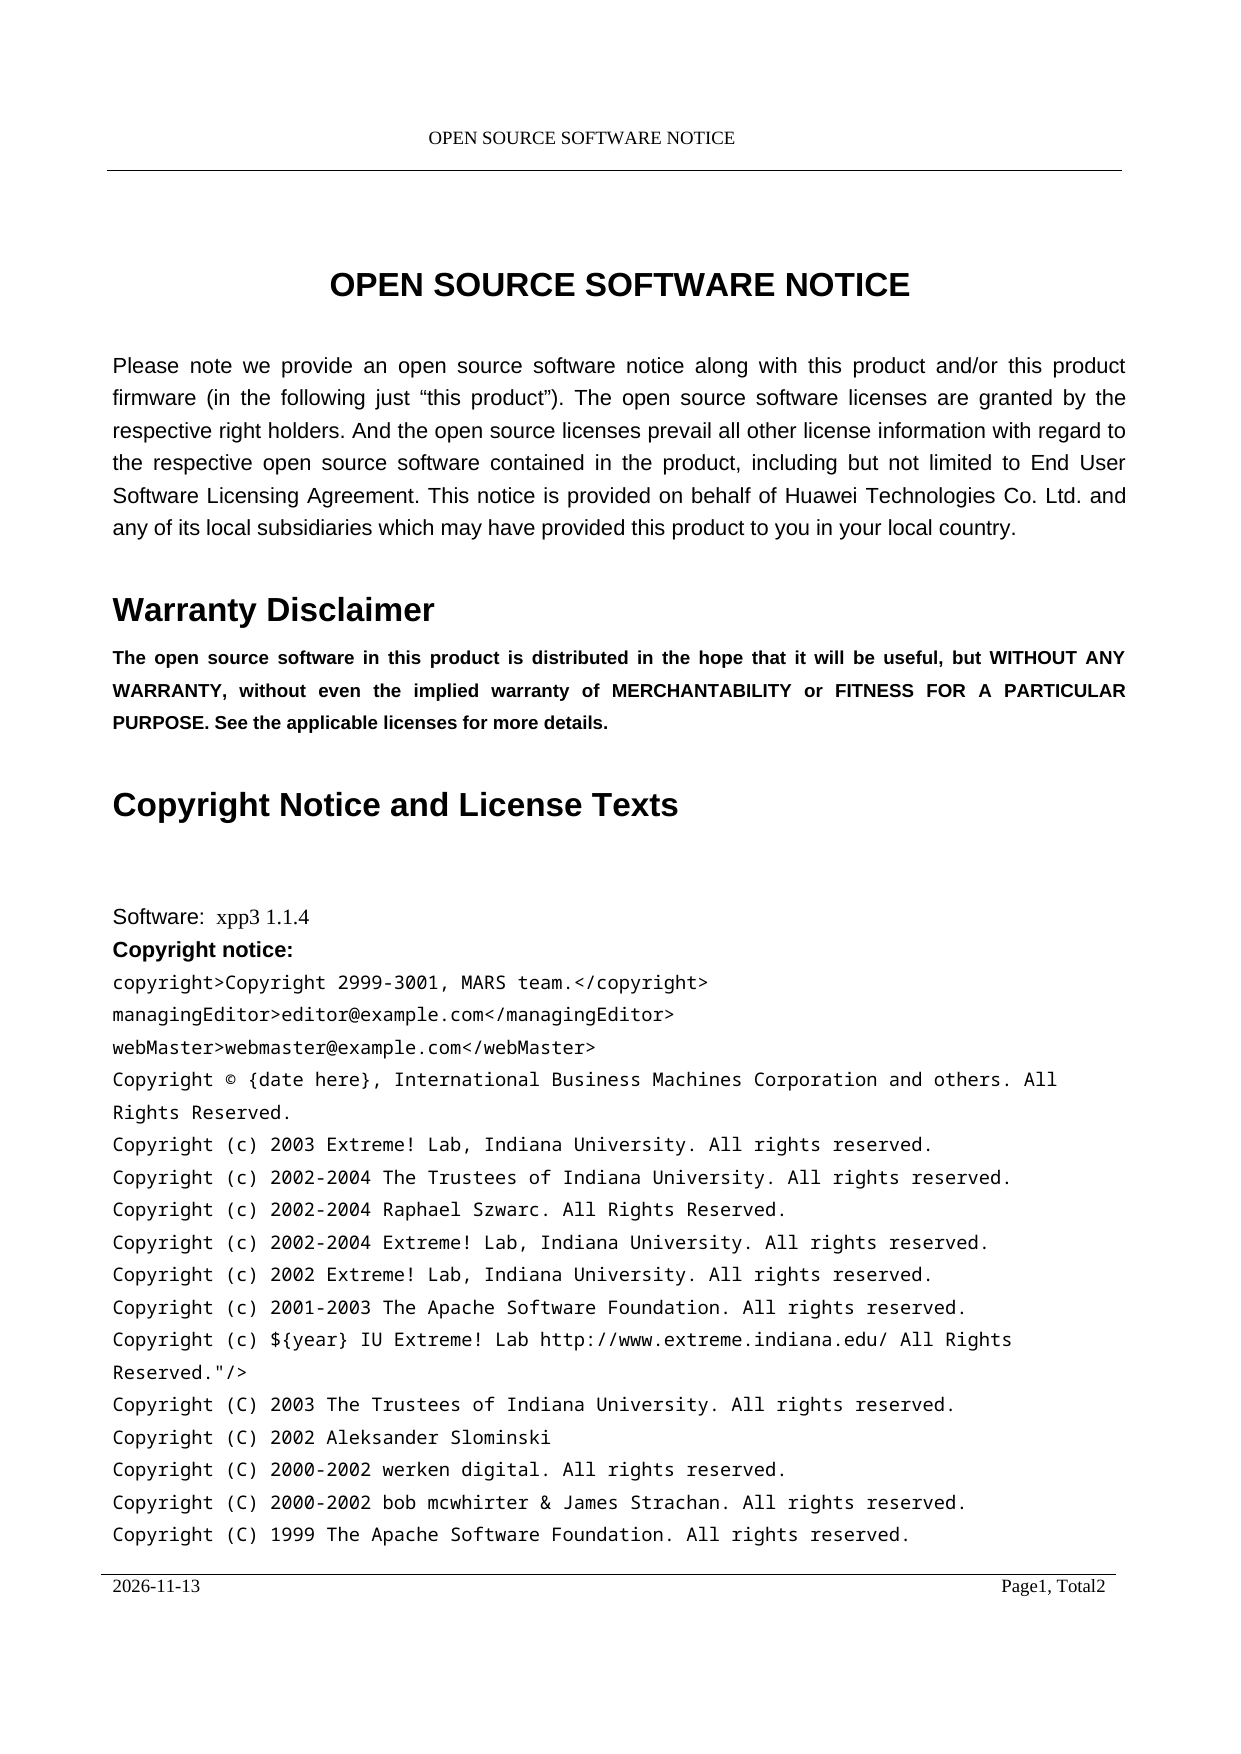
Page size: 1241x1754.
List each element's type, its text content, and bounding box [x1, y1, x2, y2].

text copyright>Copyright 2999-3001, MARS team.</copyright> managingEditor>editor@example.com</managingEditor> webMaster>webmaster@example.com</webMaster> [112, 966, 1128, 1063]
text Copyright © {date here}, International Business Machines Corporation and others. All Rights Reserved. [112, 1063, 1128, 1128]
text Copyright notice: [112, 933, 1128, 966]
text Software: xpp3 1.1.4 [112, 901, 1128, 933]
text Copyright (c) 2002-2004 The Trustees of Indiana University. All rights reserved. [112, 1161, 1128, 1193]
text Copyright (c) 2003 Extreme! Lab, Indiana University. All rights reserved. [112, 1128, 1128, 1161]
text Copyright (c) 2002-2004 Raphael Szwarc. All Rights Reserved. [112, 1193, 1128, 1226]
text Copyright (C) 1999 The Apache Software Foundation. All rights reserved. [112, 1518, 1128, 1551]
text Copyright (c) 2002 Extreme! Lab, Indiana University. All rights reserved. [112, 1258, 1128, 1291]
text Copyright (C) 2002 Aleksander Slominski [112, 1421, 1128, 1453]
text Please note we provide an open source software notice along with this product and/or this product firmware (in the following just “this product”). The open source software licenses are granted by the respective right holders. And the open source licenses prevail all other license information with regard to the respective open source software contained in the product, including but not limited to End User Software Licensing Agreement. This notice is provided on behalf of Huawei Technologies Co. Ltd. and any of its local subsidiaries which may have provided this product to you in your local country. [112, 349, 1128, 544]
text Copyright (C) 2003 The Trustees of Indiana University. All rights reserved. [112, 1388, 1128, 1421]
text Copyright (C) 2000-2002 bob mcwhirter & James Strachan. All rights reserved. [112, 1486, 1128, 1518]
text Copyright Notice and License Texts [112, 771, 1128, 836]
text Warranty Disclaimer [112, 576, 1128, 641]
text The open source software in this product is distributed in the hope that it will be useful, but WITHOUT ANY WARRANTY, without even the implied warranty of MERCHANTABILITY or FITNESS FOR A PARTICULAR PURPOSE. See the applicable licenses for more details. [112, 641, 1128, 739]
text OPEN SOURCE SOFTWARE NOTICE [112, 251, 1128, 316]
text Copyright (c) 2002-2004 Extreme! Lab, Indiana University. All rights reserved. [112, 1226, 1128, 1258]
text Copyright (c) 2001-2003 The Apache Software Foundation. All rights reserved. [112, 1291, 1128, 1323]
text Copyright (c) ${year} IU Extreme! Lab http://www.extreme.indiana.edu/ All Rights Reserved."/> [112, 1323, 1128, 1388]
text Copyright (C) 2000-2002 werken digital. All rights reserved. [112, 1453, 1128, 1486]
